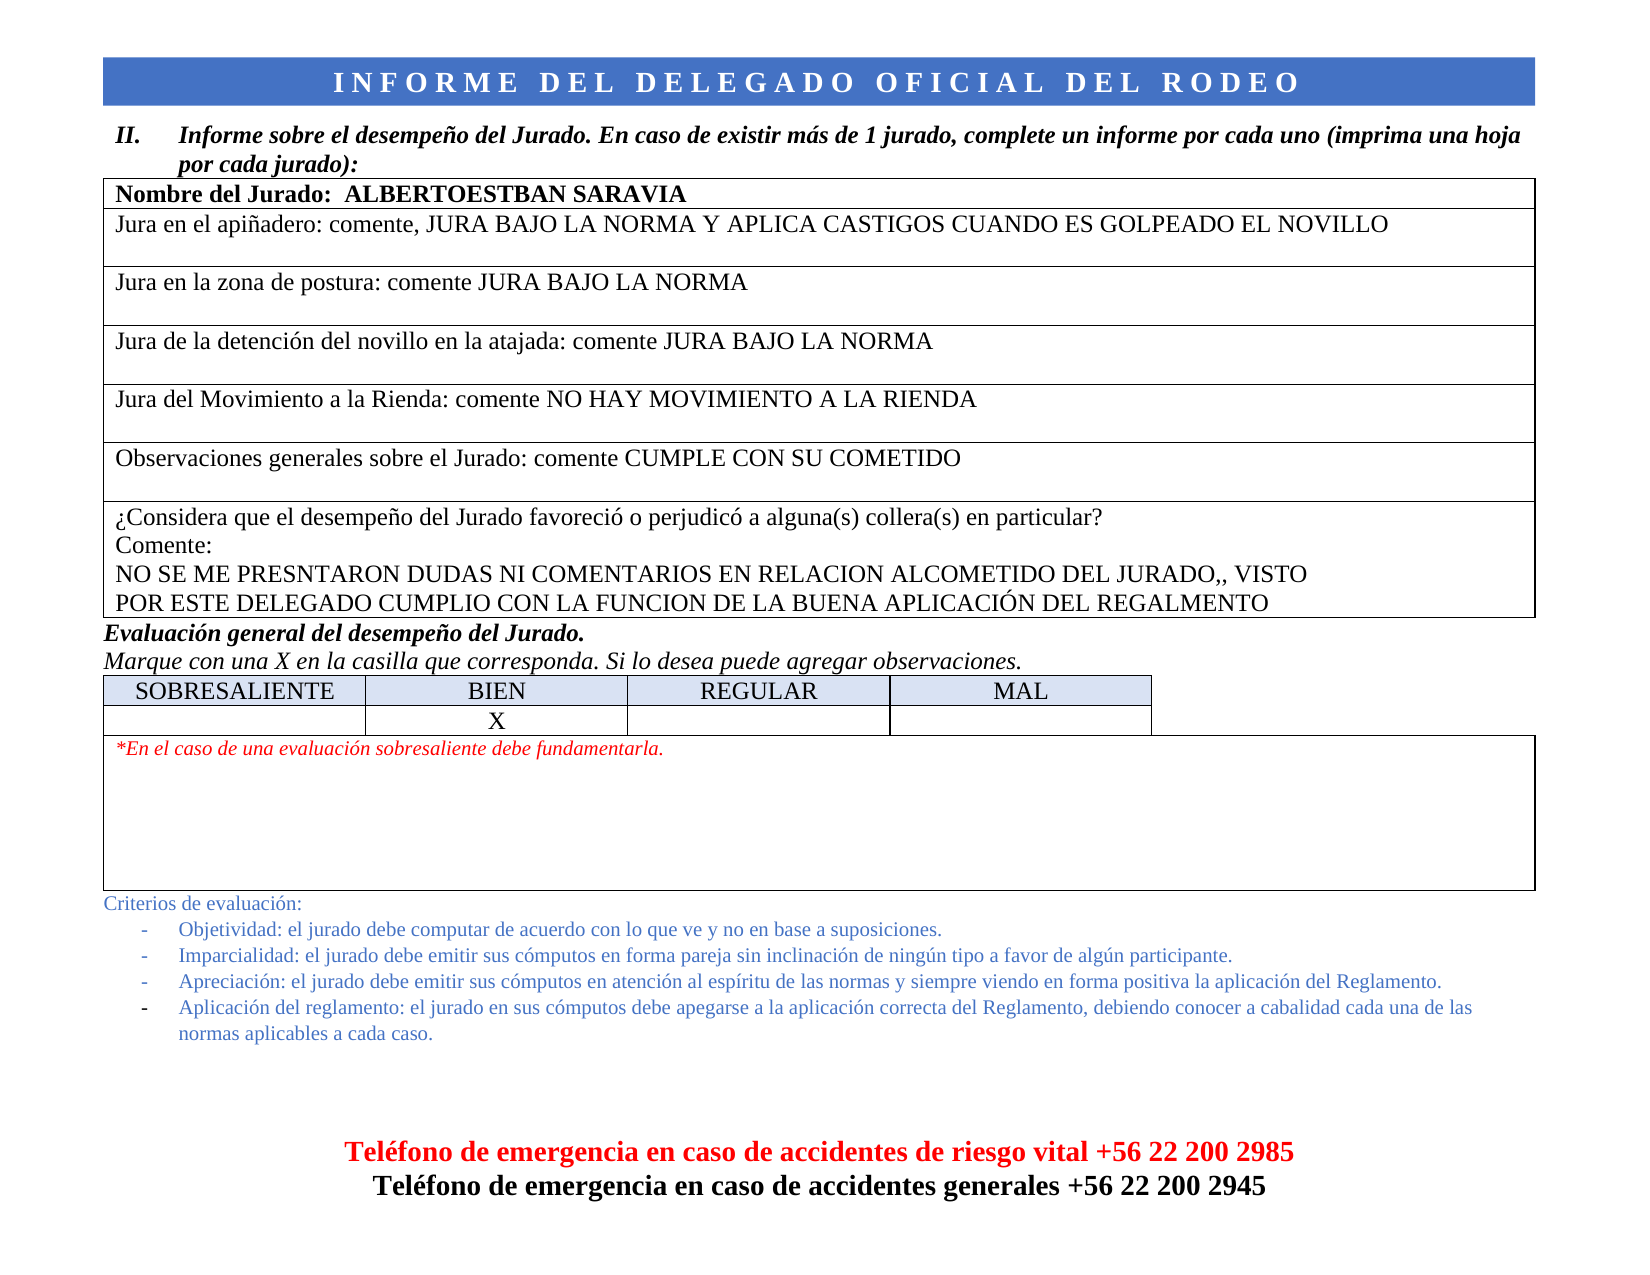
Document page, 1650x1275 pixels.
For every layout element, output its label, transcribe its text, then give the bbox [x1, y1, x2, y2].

table_cell Jura de la detención del novillo en la atajada: comente JURA BAJO LA NORMA [104, 326, 1534, 383]
table_cell Observaciones generales sobre el Jurado: comente CUMPLE CON SU COMETIDO [104, 443, 1534, 501]
table_header REGULAR [628, 676, 889, 705]
list Objetividad: el jurado debe computar de acuerdo con lo que ve y no en base a suposiciones. [141, 917, 1535, 941]
table_header MAL [891, 676, 1151, 705]
table_cell Jura en el apiñadero: comente, JURA BAJO LA NORMA Y APLICA CASTIGOS CUANDO ES GOLPEADO EL NOVILLO [104, 209, 1534, 266]
text Marque con una X en la casilla que corresponda. Si lo desea puede agregar observaciones. [103, 646, 1535, 675]
table_cell [891, 706, 1151, 735]
table_header Nombre del Jurado: ALBERTOESTBAN SARAVIA [104, 179, 1534, 208]
text Criterios de evaluación: [103, 891, 1535, 915]
table_cell Jura en la zona de postura: comente JURA BAJO LA NORMA [104, 267, 1534, 325]
table_cell ¿Considera que el desempeño del Jurado favoreció o perjudicó a alguna(s) collera(s) en particular? Comente: NO SE ME PRESNTARON DUDAS NI COMENTARIOS EN RELACION ALCOMETIDO DEL JURADO,, VISTO POR ESTE DELEGADO CUMPLIO CON LA FUNCION DE LA BUENA APLICACIÓN DEL REGALMENTO [104, 502, 1534, 617]
table_cell *En el caso de una evaluación sobresaliente debe fundamentarla. [104, 736, 1534, 890]
table_header BIEN [366, 676, 627, 705]
list Aplicación del reglamento: el jurado en sus cómputos debe apegarse a la aplicación correcta del Reglamento, debiendo conocer a cabalidad cada una de las normas aplicables a cada caso. [141, 995, 1535, 1045]
text Evaluación general del desempeño del Jurado. [103, 618, 1535, 646]
table_header SOBRESALIENTE [104, 676, 365, 705]
list Imparcialidad: el jurado debe emitir sus cómputos en forma pareja sin inclinación de ningún tipo a favor de algún participante. [141, 943, 1535, 967]
table_cell [628, 706, 889, 735]
table_cell X [366, 706, 627, 735]
table_cell Jura del Movimiento a la Rienda: comente NO HAY MOVIMIENTO A LA RIENDA [104, 385, 1534, 442]
list Apreciación: el jurado debe emitir sus cómputos en atención al espíritu de las normas y siempre viendo en forma positiva la aplicación del Reglamento. [141, 969, 1535, 993]
list Informe sobre el desempeño del Jurado. En caso de existir más de 1 jurado, complete un informe por cada uno (imprima una hoja por cada jurado): [141, 121, 1535, 178]
table_cell [104, 706, 365, 735]
